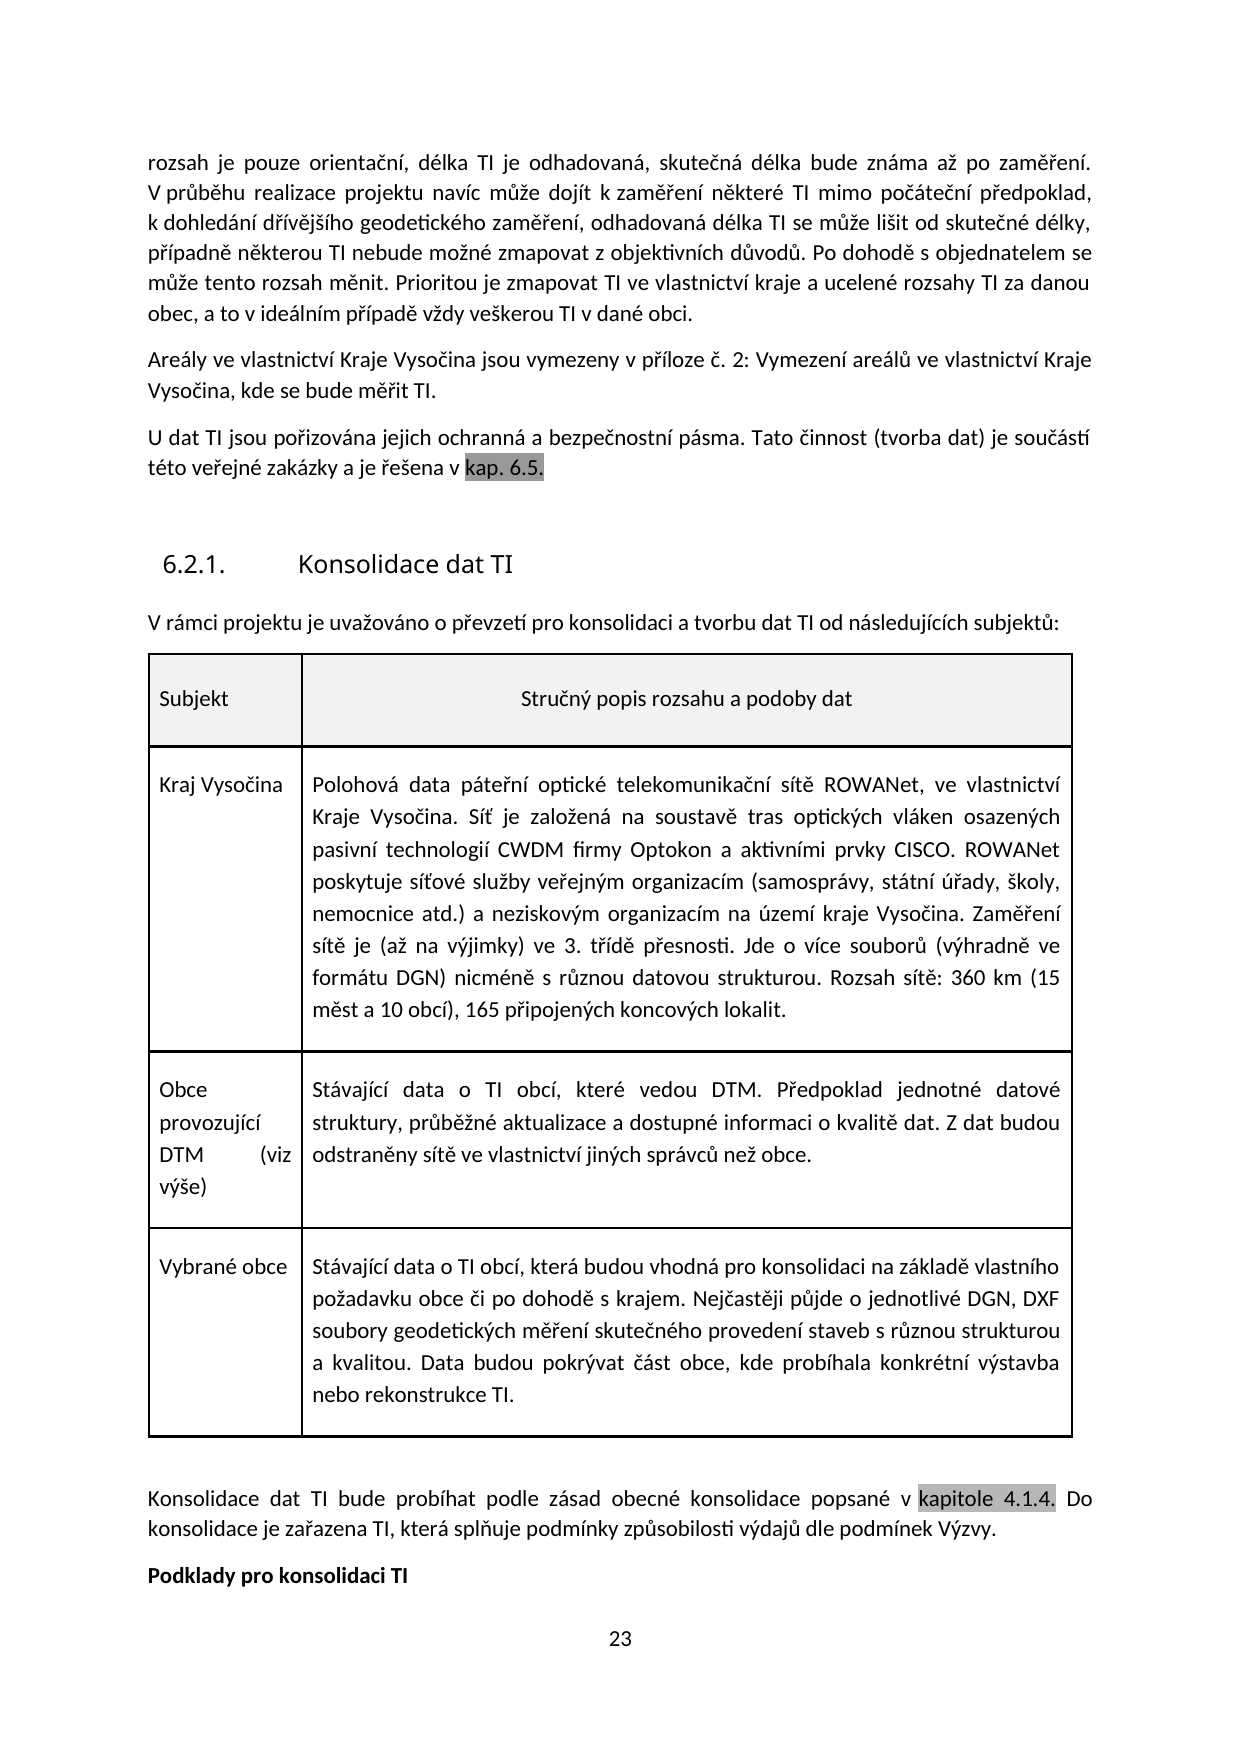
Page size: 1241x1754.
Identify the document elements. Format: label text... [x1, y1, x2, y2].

table_header Stručný popis rozsahu a podoby dat [303, 655, 1071, 745]
text Konsolidace dat TI bude probíhat podle zásad obecné konsolidace popsané v kapitole 4.1.4. Do konsolidace je zařazena TI, která splňuje podmínky způsobilosti výdajů dle podmínek Výzvy. [148, 1484, 1093, 1542]
table_header Subjekt [150, 655, 301, 745]
subtitle Konsolidace dat TI [162, 547, 1093, 581]
table_cell Kraj Vysočina [150, 748, 301, 1050]
text Areály ve vlastnictví Kraje Vysočina jsou vymezeny v příloze č. 2: Vymezení areálů ve vlastnictví Kraje Vysočina, kde se bude měřit TI. [148, 346, 1093, 404]
text U dat TI jsou pořizována jejich ochranná a bezpečnostní pásma. Tato činnost (tvorba dat) je součástí této veřejné zakázky a je řešena v kap. 6.5. [148, 423, 1093, 481]
table_cell Obce provozující DTM (viz výše) [150, 1053, 301, 1227]
table_cell Stávající data o TI obcí, které vedou DTM. Předpoklad jednotné datové struktury, průběžné aktualizace a dostupné informaci o kvalitě dat. Z dat budou odstraněny sítě ve vlastnictví jiných správců než obce. [303, 1053, 1071, 1227]
table_cell Stávající data o TI obcí, která budou vhodná pro konsolidaci na základě vlastního požadavku obce či po dohodě s krajem. Nejčastěji půjde o jednotlivé DGN, DXF soubory geodetických měření skutečného provedení staveb s různou strukturou a kvalitou. Data budou pokrývat část obce, kde probíhala konkrétní výstavba nebo rekonstrukce TI. [303, 1229, 1071, 1435]
table_cell Vybrané obce [150, 1229, 301, 1435]
text Podklady pro konsolidaci TI [148, 1561, 1093, 1589]
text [148, 148, 1093, 327]
text V rámci projektu je uvažováno o převzetí pro konsolidaci a tvorbu dat TI od následujících subjektů: [148, 608, 1093, 636]
table_cell Polohová data páteřní optické telekomunikační sítě ROWANet, ve vlastnictví Kraje Vysočina. Síť je založená na soustavě tras optických vláken osazených pasivní technologií CWDM firmy Optokon a aktivními prvky CISCO. ROWANet poskytuje síťové služby veřejným organizacím (samosprávy, státní úřady, školy, nemocnice atd.) a neziskovým organizacím na území kraje Vysočina. Zaměření sítě je (až na výjimky) ve 3. třídě přesnosti. Jde o více souborů (výhradně ve formátu DGN) nicméně s různou datovou strukturou. Rozsah sítě: 360 km (15 měst a 10 obcí), 165 připojených koncových lokalit. [303, 748, 1071, 1050]
